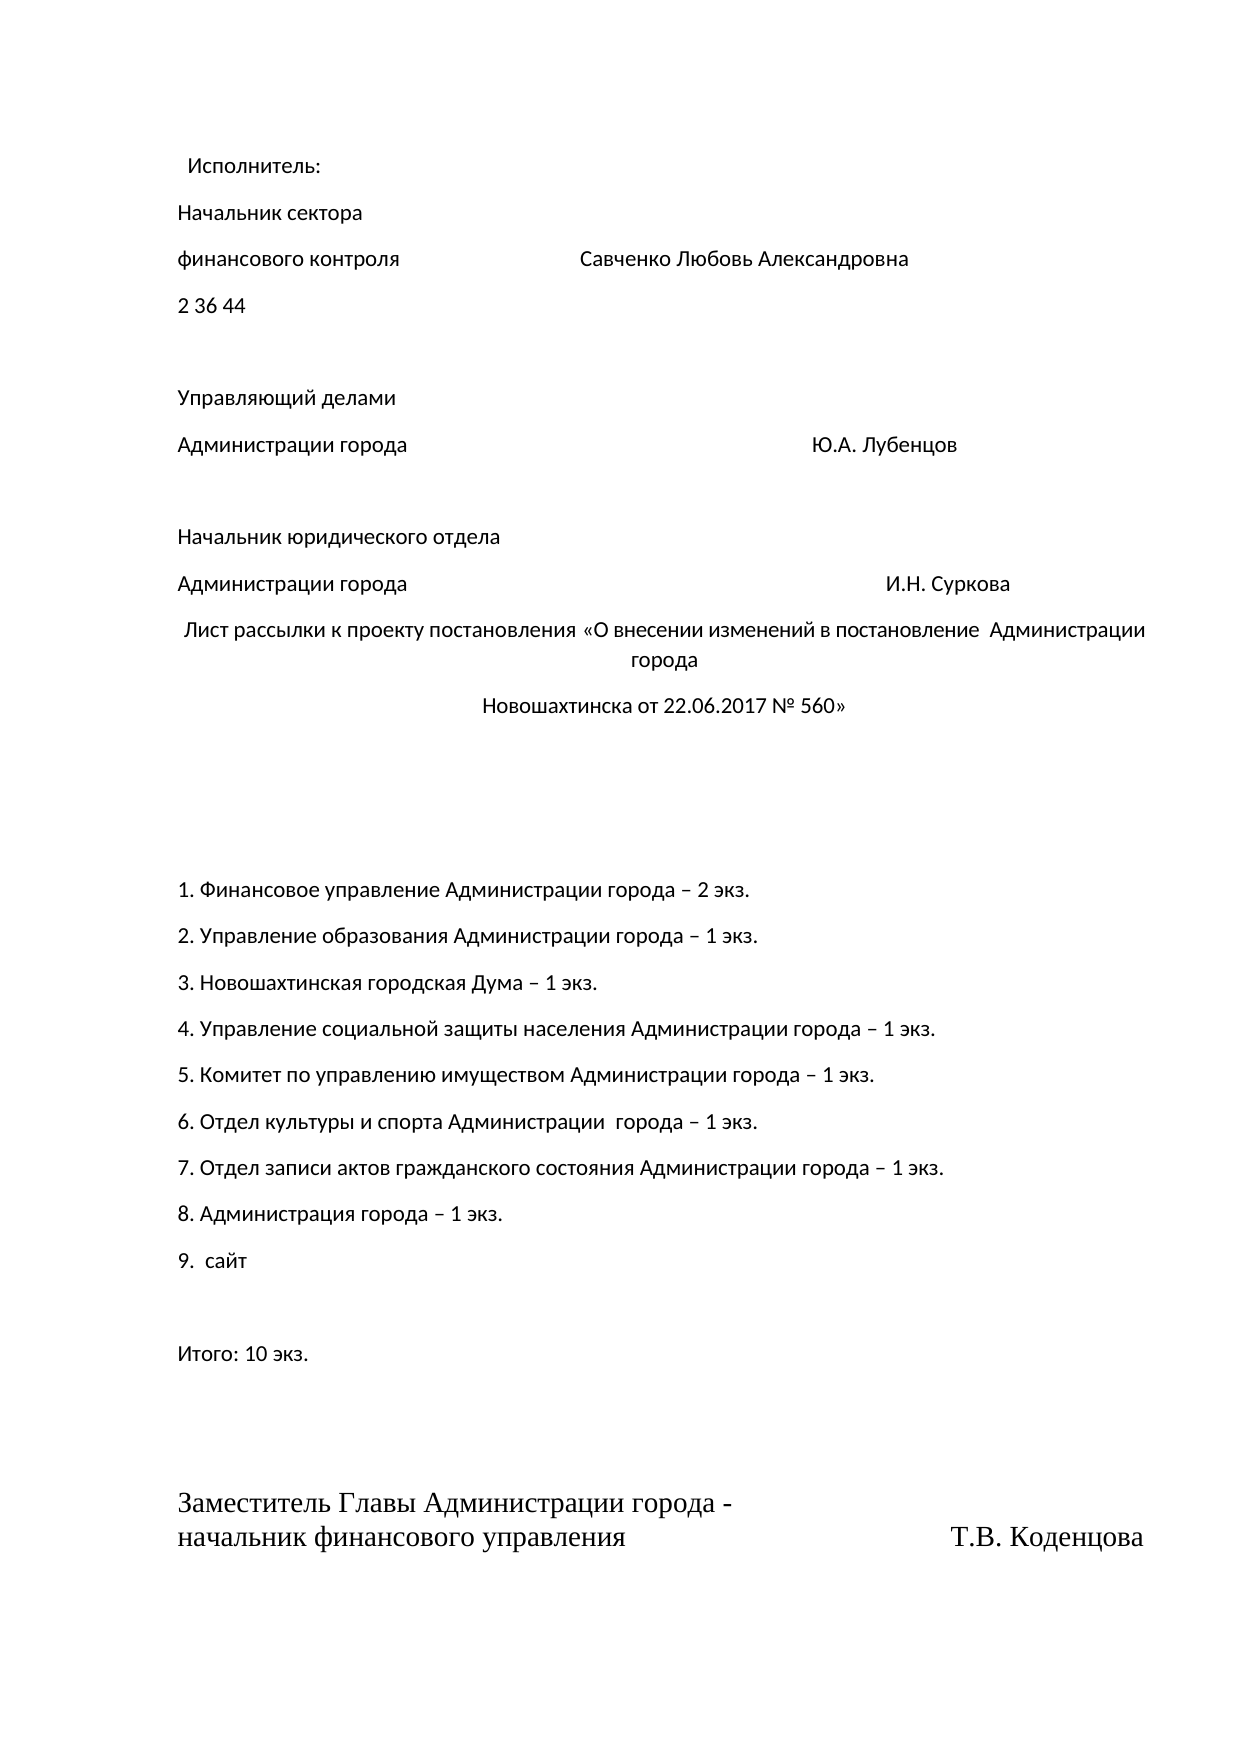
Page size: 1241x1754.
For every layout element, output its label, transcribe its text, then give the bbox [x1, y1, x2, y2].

text Начальник сектора [177, 198, 1152, 226]
text Итого: 10 экз. [177, 1339, 1152, 1367]
text 6. Отдел культуры и спорта Администрации города – 1 экз. [177, 1107, 1152, 1135]
text Администрации города И.Н. Суркова [177, 569, 1152, 597]
text 2 36 44 [177, 291, 1152, 319]
text Заместитель Главы Администрации города - [177, 1486, 1155, 1519]
text 5. Комитет по управлению имуществом Администрации города – 1 экз. [177, 1061, 1152, 1088]
text Управляющий делами [177, 383, 1152, 411]
text финансового контроля Савченко Любовь Александровна [177, 244, 1152, 272]
text Исполнитель: [177, 152, 1152, 180]
text 8. Администрация города – 1 экз. [177, 1199, 1152, 1228]
text 2. Управление образования Администрации города – 1 экз. [177, 921, 1152, 949]
text Лист рассылки к проекту постановления «О внесении изменений в постановление Администрации города [177, 615, 1152, 673]
text Новошахтинска от 22.06.2017 № 560» [177, 691, 1152, 719]
text 3. Новошахтинская городская Дума – 1 экз. [177, 968, 1152, 996]
text 7. Отдел записи актов гражданского состояния Администрации города – 1 экз. [177, 1153, 1152, 1181]
text начальник финансового управления Т.В. Коденцова [177, 1519, 1155, 1553]
text Администрации города Ю.А. Лубенцов [177, 430, 1152, 458]
text 1. Финансовое управление Администрации города – 2 экз. [177, 875, 1152, 903]
text 9. сайт [177, 1246, 1152, 1274]
text Начальник юридического отдела [177, 522, 1152, 551]
text 4. Управление социальной защиты населения Администрации города – 1 экз. [177, 1014, 1152, 1042]
